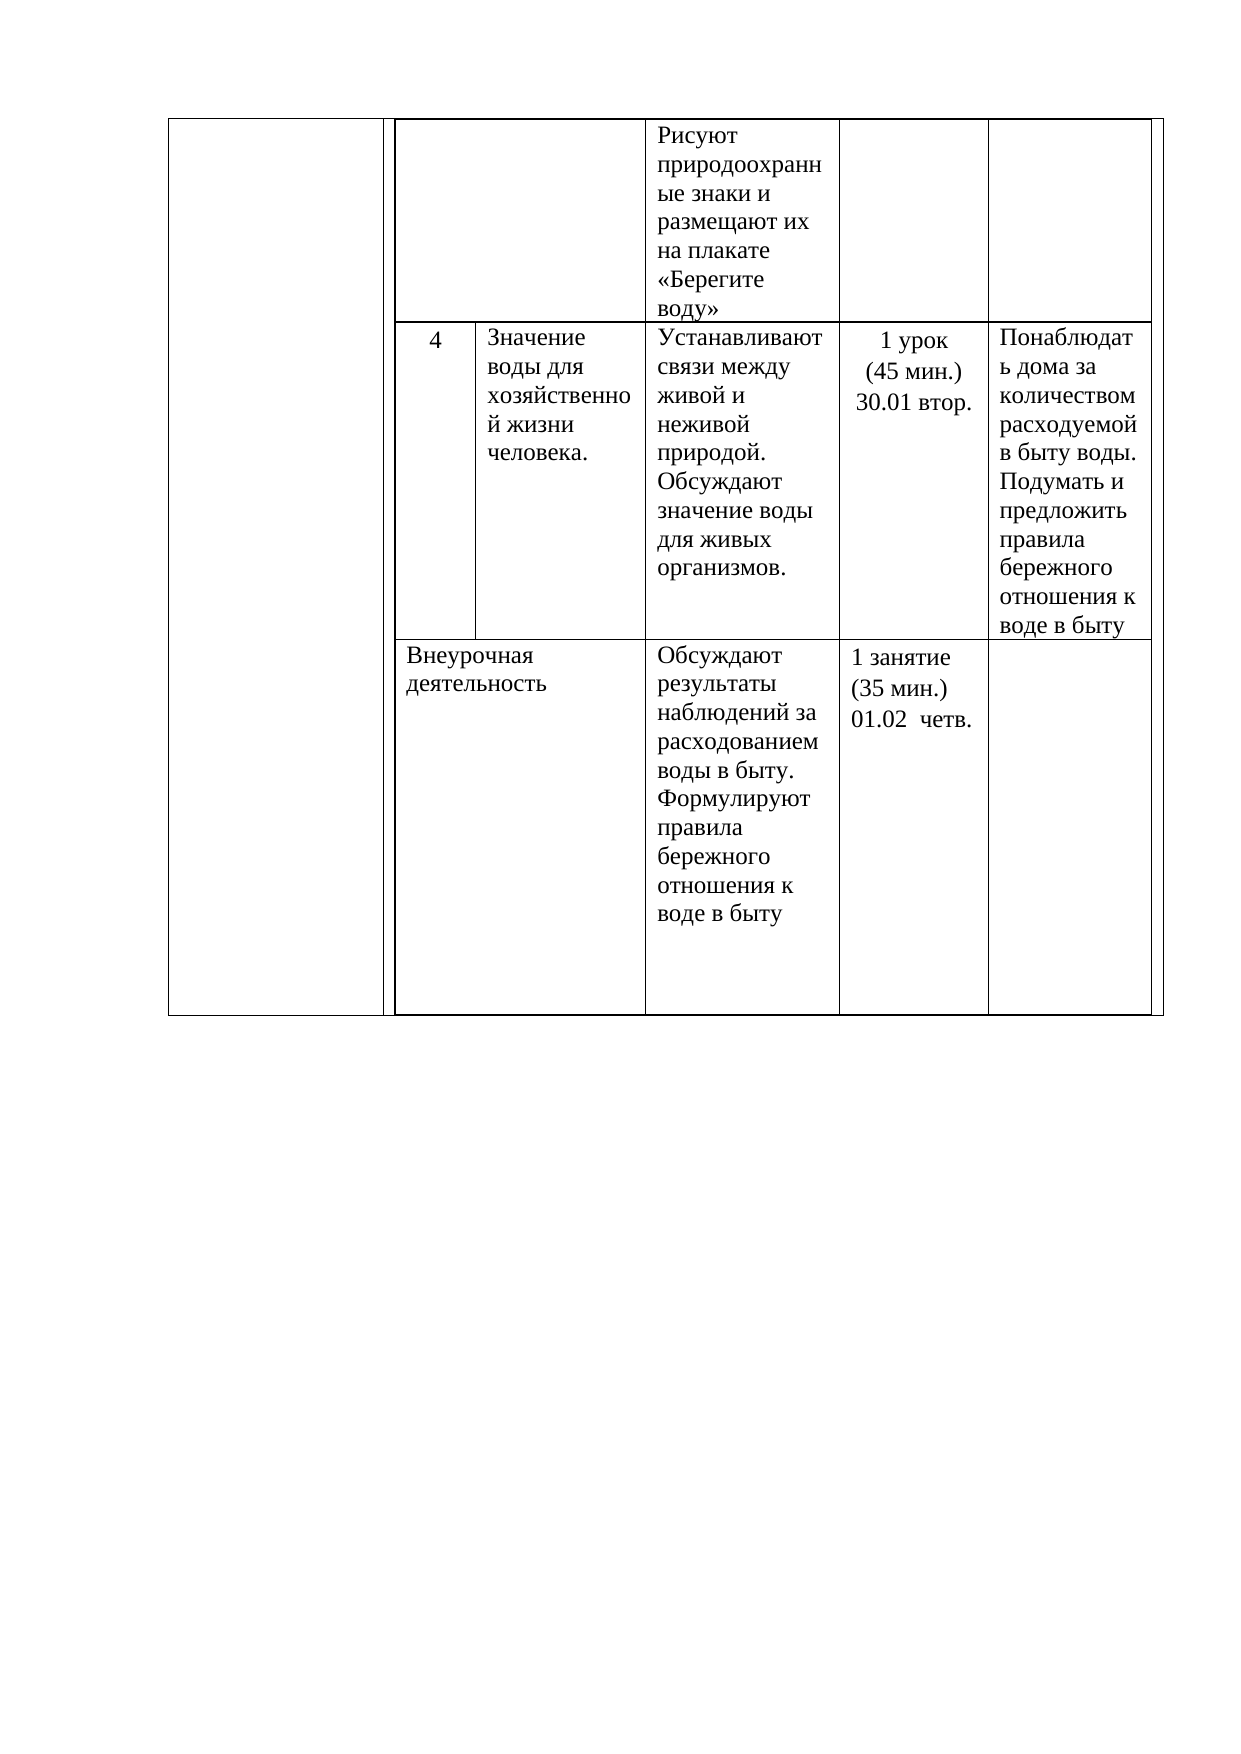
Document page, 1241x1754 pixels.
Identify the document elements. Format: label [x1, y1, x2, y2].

table_cell [646, 323, 839, 639]
table_cell [840, 640, 988, 1014]
table_cell [1152, 119, 1163, 1015]
table_cell [169, 119, 383, 1015]
table_cell [840, 323, 988, 639]
table_cell [989, 323, 1151, 639]
table_cell [384, 119, 394, 1015]
table_cell [396, 323, 475, 639]
table_cell [396, 640, 645, 1014]
table_cell [476, 323, 645, 639]
table_cell [396, 120, 645, 321]
table_cell [989, 640, 1151, 1014]
table_cell [989, 120, 1151, 321]
table_cell [646, 640, 839, 1014]
table_cell [840, 120, 988, 321]
table_cell [646, 120, 839, 321]
